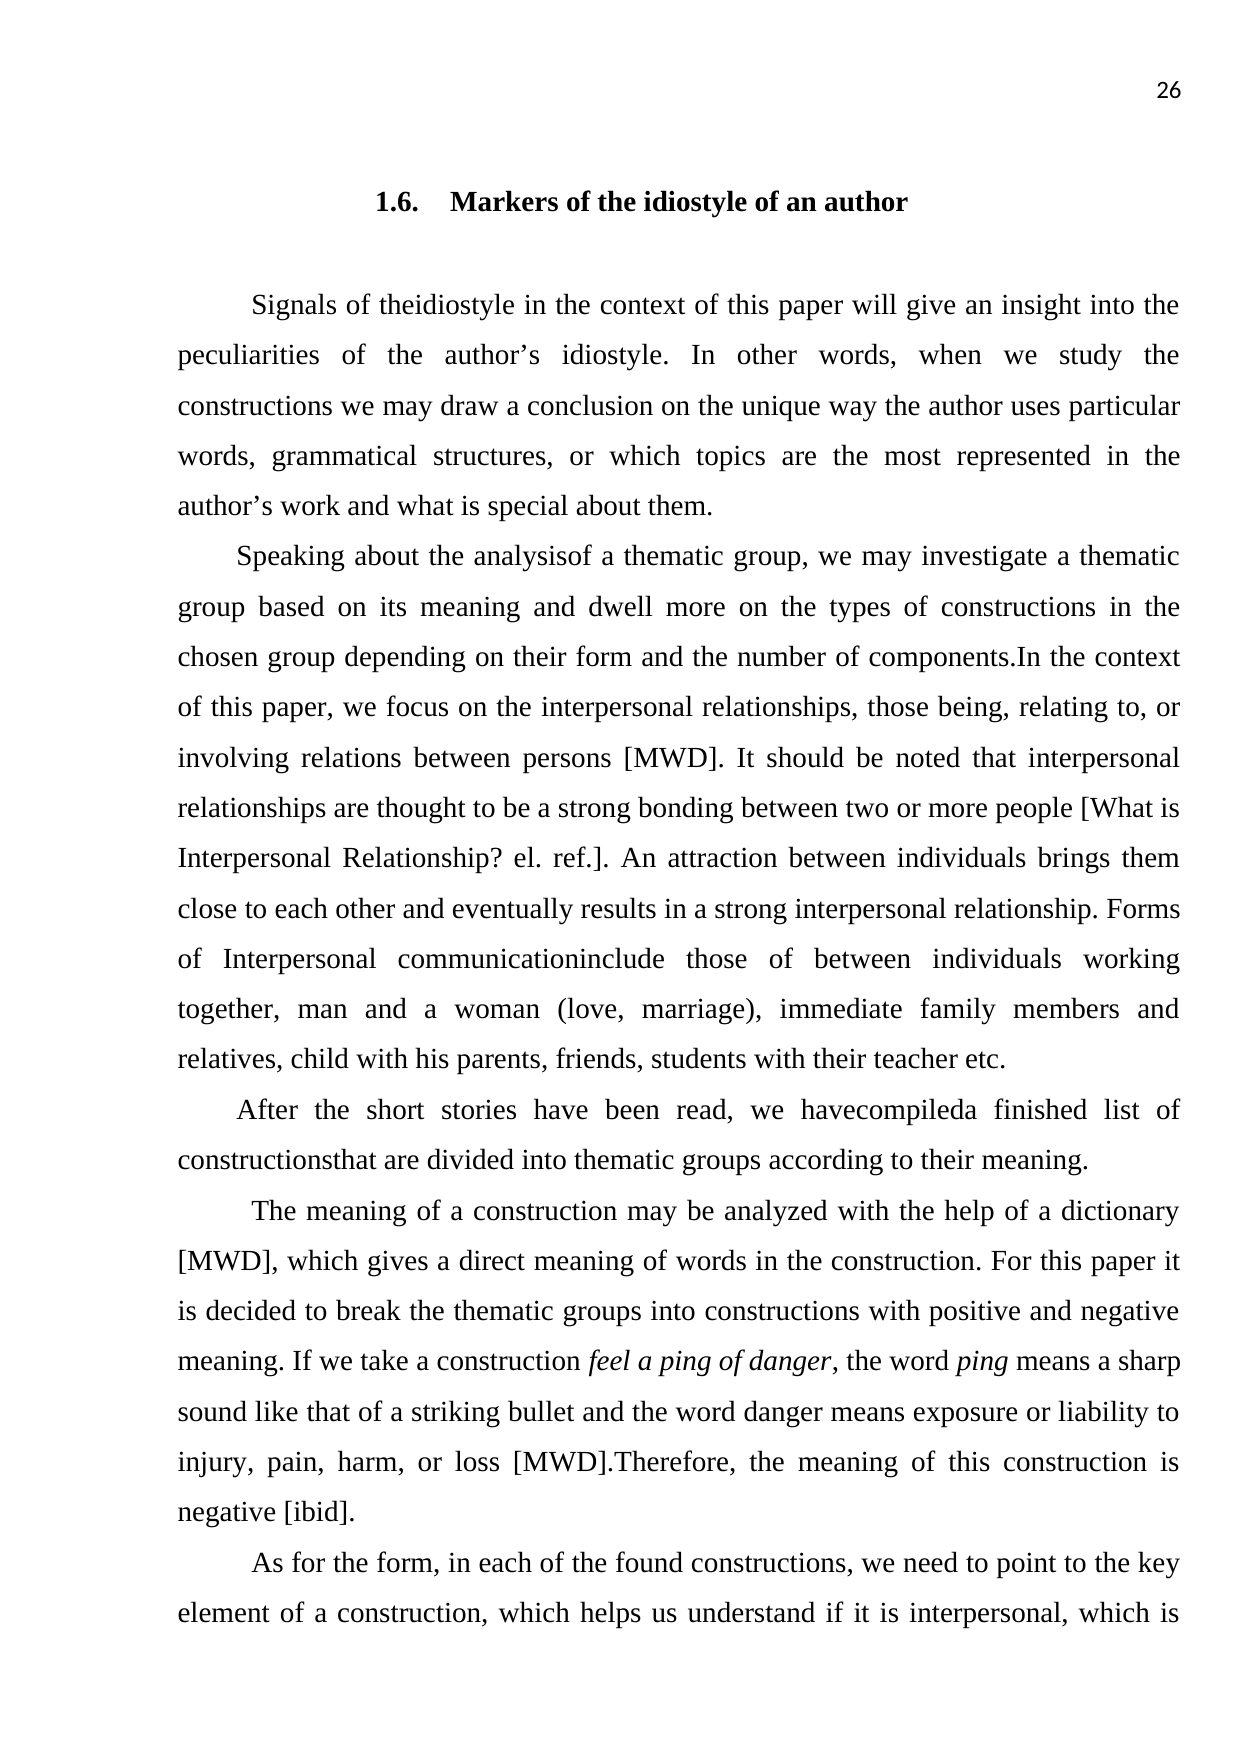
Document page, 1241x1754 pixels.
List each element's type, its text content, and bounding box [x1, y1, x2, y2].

text Speaking about the analysisof a thematic group, we may investigate a thematic group based on its meaning and dwell more on the types of constructions in the chosen group depending on their form and the number of components.In the context of this paper, we focus on the interpersonal relationships, those being, relating to, or involving relations between persons [MWD]. It should be noted that interpersonal relationships are thought to be a strong bonding between two or more people [What is Interpersonal Relationship? el. ref.]. An attraction between individuals brings them close to each other and eventually results in a strong interpersonal relationship. Forms of Interpersonal communicationinclude those of between individuals working together, man and a woman (love, marriage), immediate family members and relatives, child with his parents, friends, students with their teacher etc. [177, 538, 1181, 1075]
text Signals of theidiostyle in the context of this paper will give an insight into the peculiarities of the author’s idiostyle. In other words, when we study the constructions we may draw a conclusion on the unique way the author uses particular words, grammatical structures, or which topics are the most represented in the author’s work and what is special about them. [177, 287, 1181, 522]
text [177, 1545, 1181, 1629]
subtitle Markers of the idiostyle of an author [102, 184, 1181, 218]
text The meaning of a construction may be analyzed with the help of a dictionary [MWD], which gives a direct meaning of words in the construction. For this paper it is decided to break the thematic groups into constructions with positive and negative meaning. If we take a construction feel a ping of danger, the word ping means a sharp sound like that of a striking bullet and the word danger means exposure or liability to injury, pain, harm, or loss [MWD].Therefore, the meaning of this construction is negative [ibid]. [177, 1193, 1181, 1528]
text After the short stories have been read, we havecompileda finished list of constructionsthat are divided into thematic groups according to their meaning. [177, 1092, 1181, 1176]
